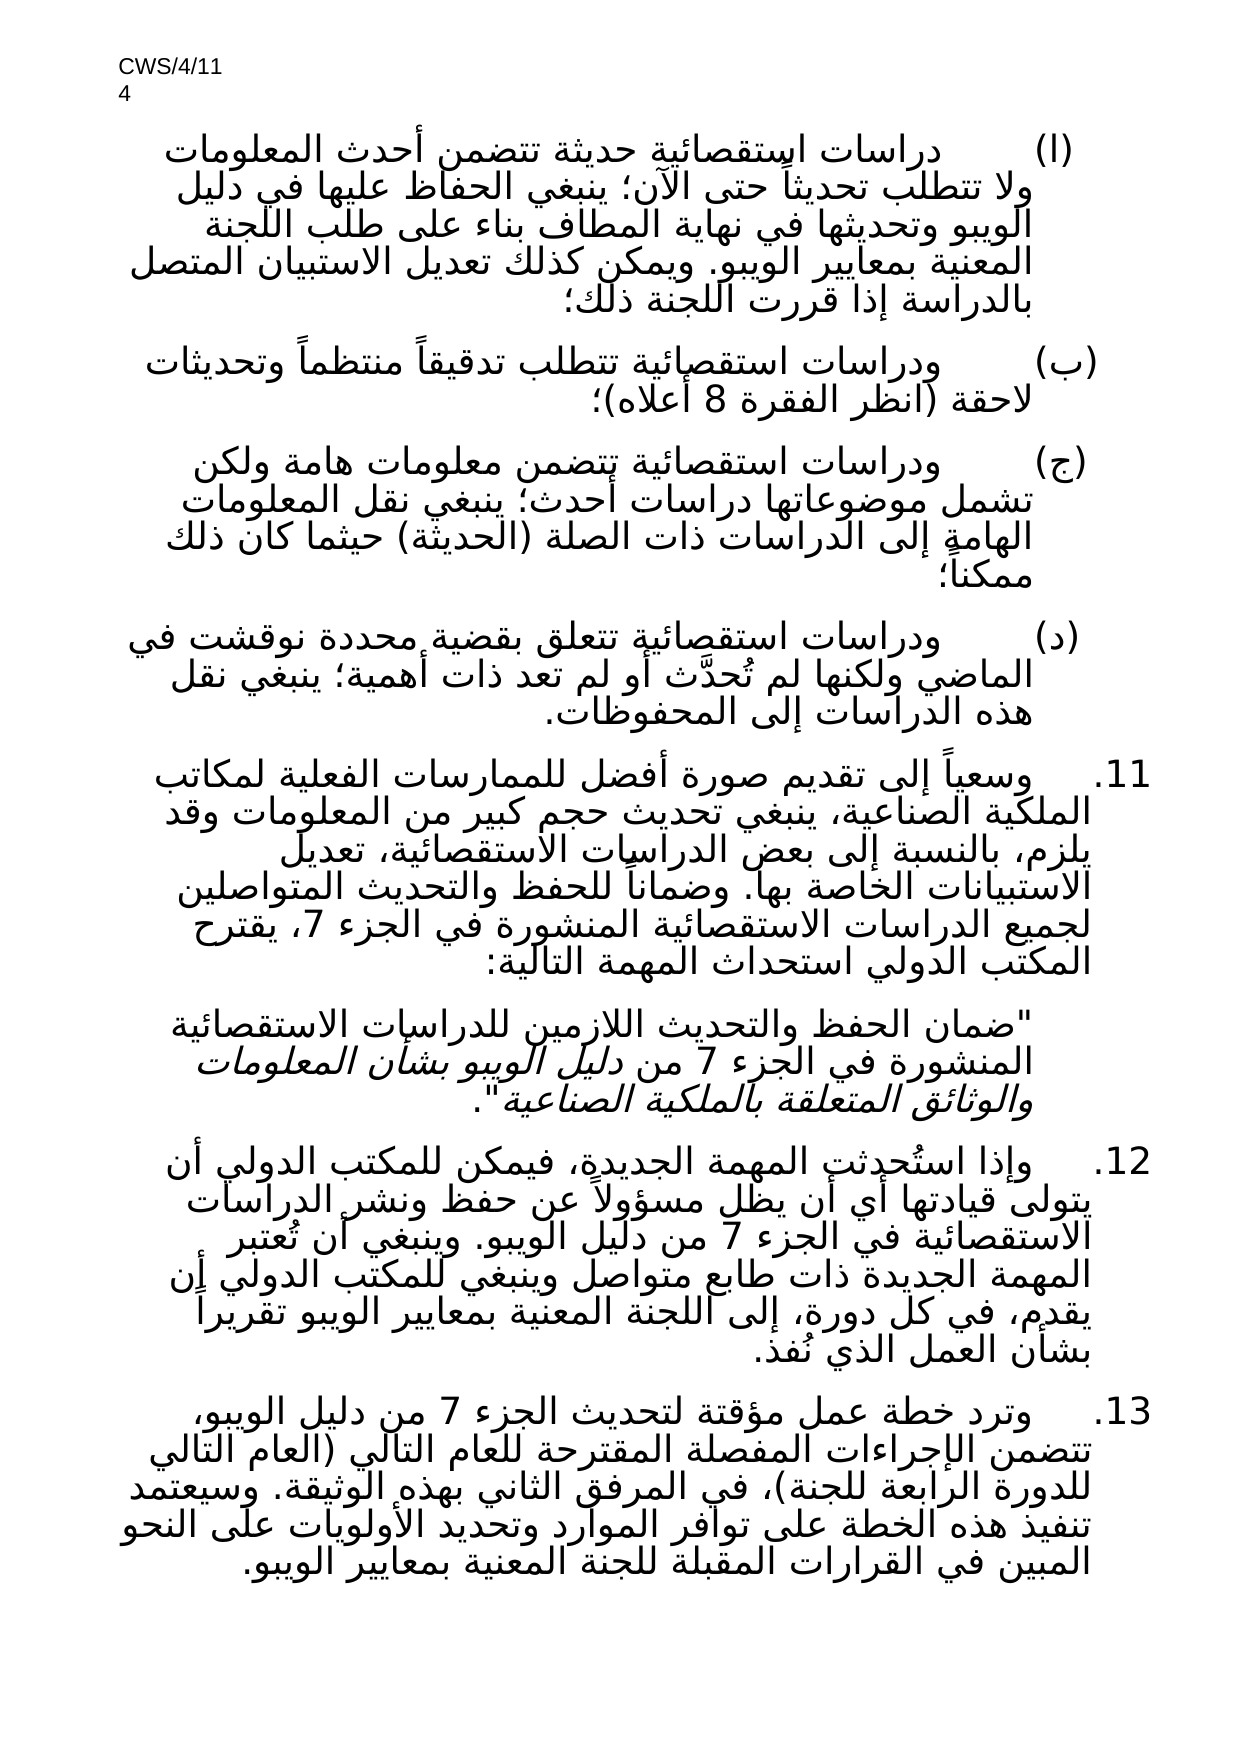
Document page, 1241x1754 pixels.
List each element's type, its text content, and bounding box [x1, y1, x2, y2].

list ودراسات استقصائية تتطلب تدقيقاً منتظماً وتحديثات لاحقة (انظر الفقرة 8 أعلاه)؛ [118, 345, 1034, 420]
text وإذا استُحدثت المهمة الجديدة، فيمكن للمكتب الدولي أن يتولى قيادتها أي أن يظل مسؤولاً عن حفظ ونشر الدراسات الاستقصائية في الجزء 7 من دليل الويبو. وينبغي أن تُعتبر المهمة الجديدة ذات طابع متواصل وينبغي للمكتب الدولي أن يقدم، في كل دورة، إلى اللجنة المعنية بمعايير الويبو تقريراً بشأن العمل الذي نُفذ. [118, 1145, 1092, 1370]
list دراسات استقصائية حديثة تتضمن أحدث المعلومات ولا تتطلب تحديثاً حتى الآن؛ ينبغي الحفاظ عليها في دليل الويبو وتحديثها في نهاية المطاف بناء على طلب اللجنة المعنية بمعايير الويبو. ويمكن كذلك تعديل الاستبيان المتصل بالدراسة إذا قررت اللجنة ذلك؛ [118, 132, 1034, 320]
list ودراسات استقصائية تتعلق بقضية محددة نوقشت في الماضي ولكنها لم تُحدَّث أو لم تعد ذات أهمية؛ ينبغي نقل هذه الدراسات إلى المحفوظات. [118, 620, 1034, 732]
list ودراسات استقصائية تتضمن معلومات هامة ولكن تشمل موضوعاتها دراسات أحدث؛ ينبغي نقل المعلومات الهامة إلى الدراسات ذات الصلة (الحديثة) حيثما كان ذلك ممكناً؛ [118, 445, 1034, 595]
text وترد خطة عمل مؤقتة لتحديث الجزء 7 من دليل الويبو، تتضمن الإجراءات المفصلة المقترحة للعام التالي (العام التالي للدورة الرابعة للجنة)، في المرفق الثاني بهذه الوثيقة. وسيعتمد تنفيذ هذه الخطة على توافر الموارد وتحديد الأولويات على النحو المبين في القرارات المقبلة للجنة المعنية بمعايير الويبو. [118, 1395, 1092, 1582]
text وسعياً إلى تقديم صورة أفضل للممارسات الفعلية لمكاتب الملكية الصناعية، ينبغي تحديث حجم كبير من المعلومات وقد يلزم، بالنسبة إلى بعض الدراسات الاستقصائية، تعديل الاستبيانات الخاصة بها. وضماناً للحفظ والتحديث المتواصلين لجميع الدراسات الاستقصائية المنشورة في الجزء 7، يقترح المكتب الدولي استحداث المهمة التالية: [118, 757, 1092, 982]
list "ضمان الحفظ والتحديث اللازمين للدراسات الاستقصائية المنشورة في الجزء 7 من دليل الويبو بشأن المعلومات والوثائق المتعلقة بالملكية الصناعية". [118, 1007, 1034, 1120]
